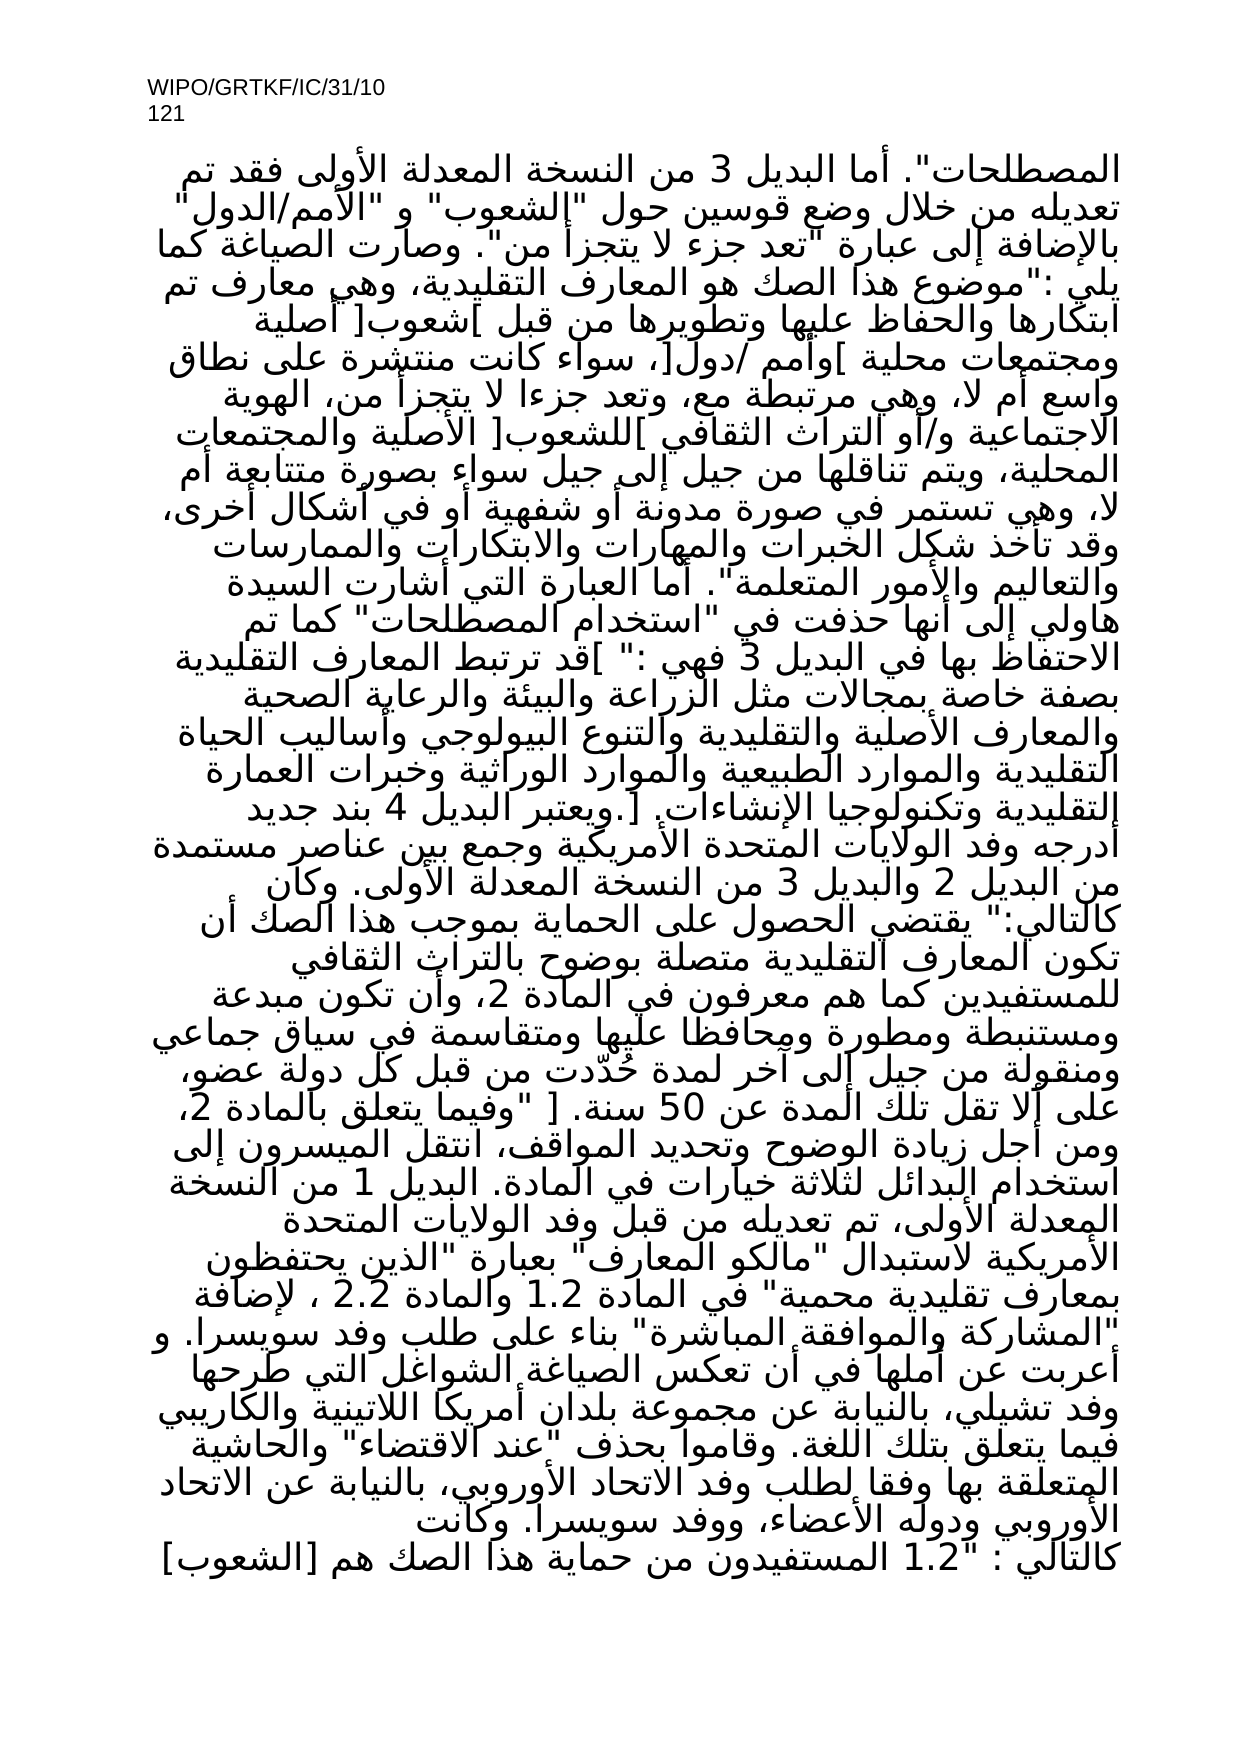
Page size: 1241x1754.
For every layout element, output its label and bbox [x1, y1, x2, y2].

text [147, 153, 1122, 1578]
